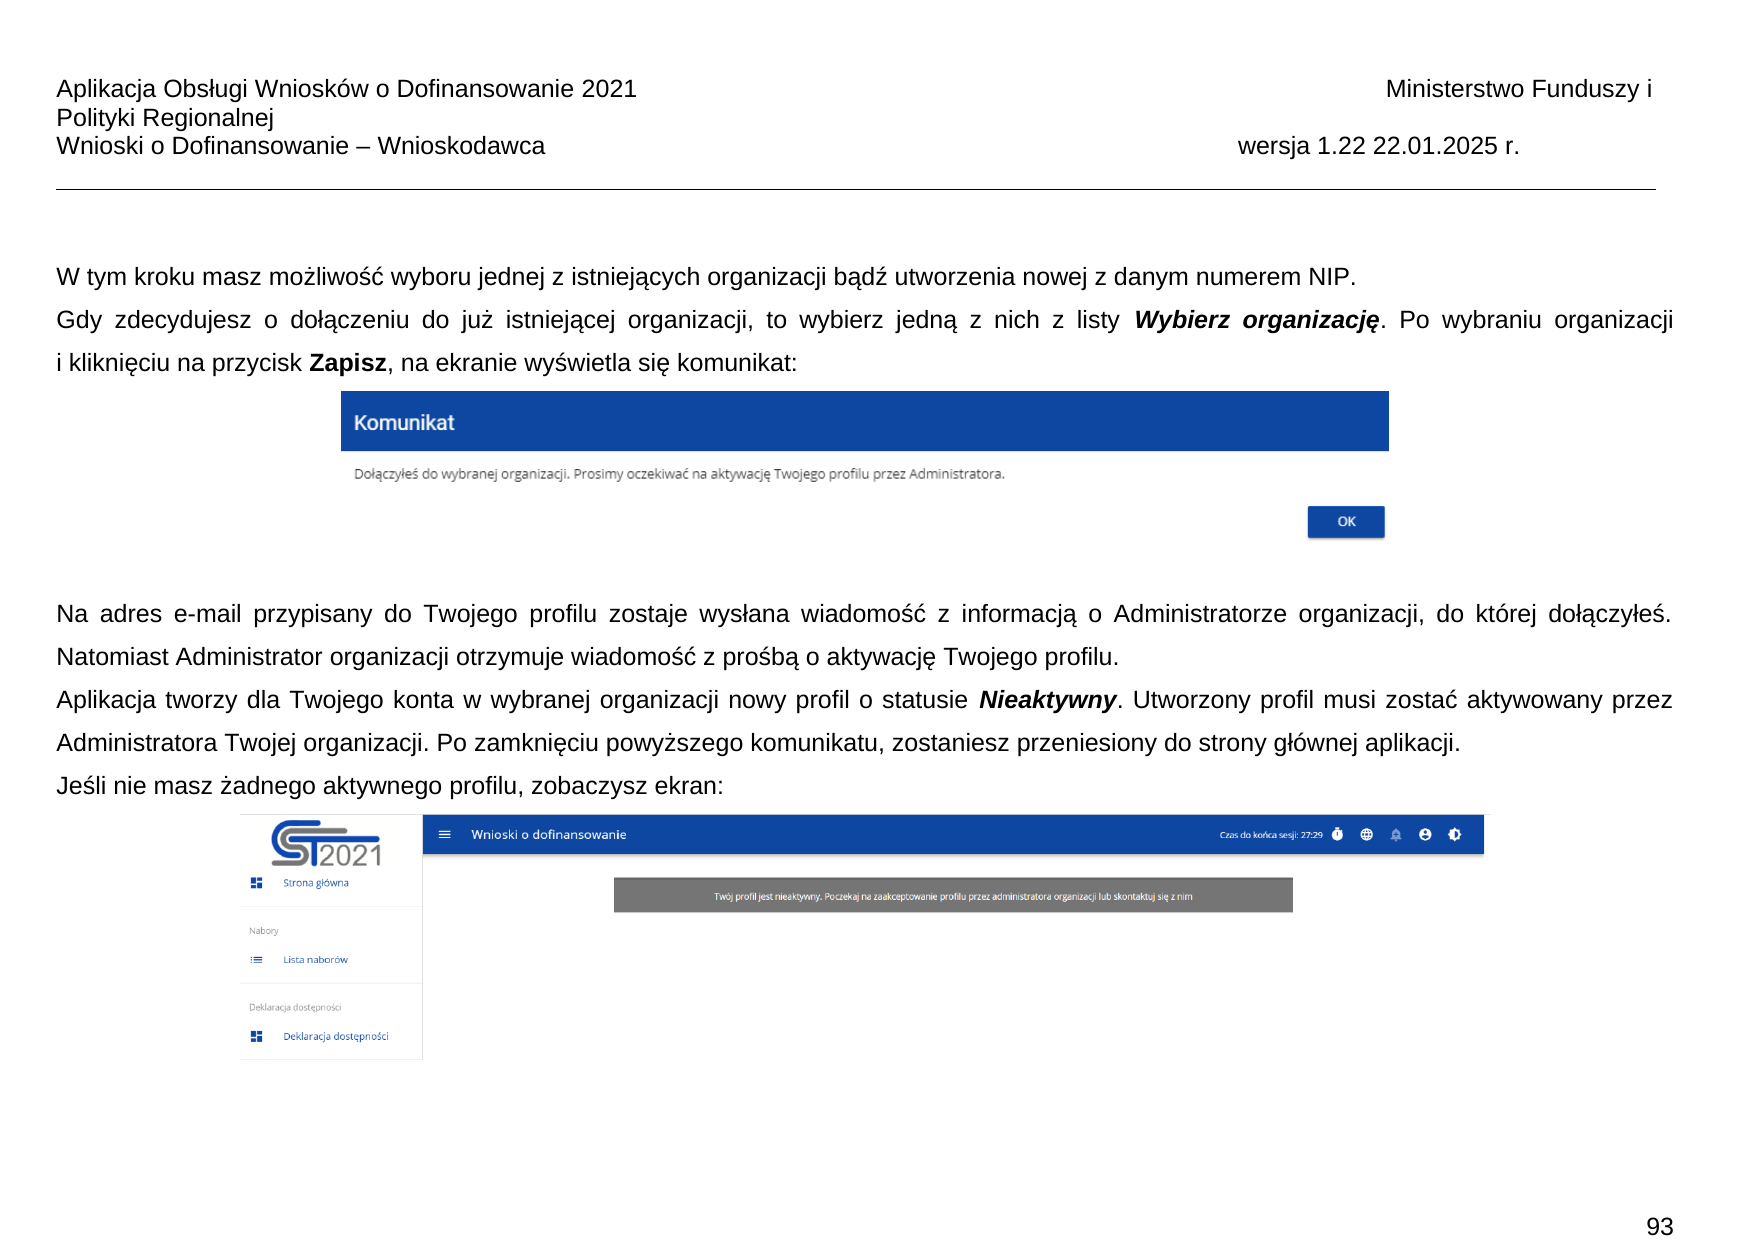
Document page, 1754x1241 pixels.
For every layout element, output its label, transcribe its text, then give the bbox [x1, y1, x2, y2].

text Na adres e-mail przypisany do Twojego profilu zostaje wysłana wiadomość z informacją o Administratorze organizacji, do której dołączyłeś. Natomiast Administrator organizacji otrzymuje wiadomość z prośbą o aktywację Twojego profilu. [56, 599, 1674, 671]
picture [341, 391, 1389, 542]
text W tym kroku masz możliwość wyboru jednej z istniejących organizacji bądź utworzenia nowej z danym numerem NIP. [56, 262, 1674, 291]
picture [239, 814, 1491, 1060]
text Jeśli nie masz żadnego aktywnego profilu, zobaczysz ekran: [56, 771, 1674, 800]
text Aplikacja tworzy dla Twojego konta w wybranej organizacji nowy profil o statusie Nieaktywny. Utworzony profil musi zostać aktywowany przez Administratora Twojej organizacji. Po zamknięciu powyższego komunikatu, zostaniesz przeniesiony do strony głównej aplikacji. [56, 685, 1674, 757]
text Gdy zdecydujesz o dołączeniu do już istniejącej organizacji, to wybierz jedną z nich z listy Wybierz organizację. Po wybraniu organizacji i kliknięciu na przycisk Zapisz, na ekranie wyświetla się komunikat: [56, 305, 1674, 377]
